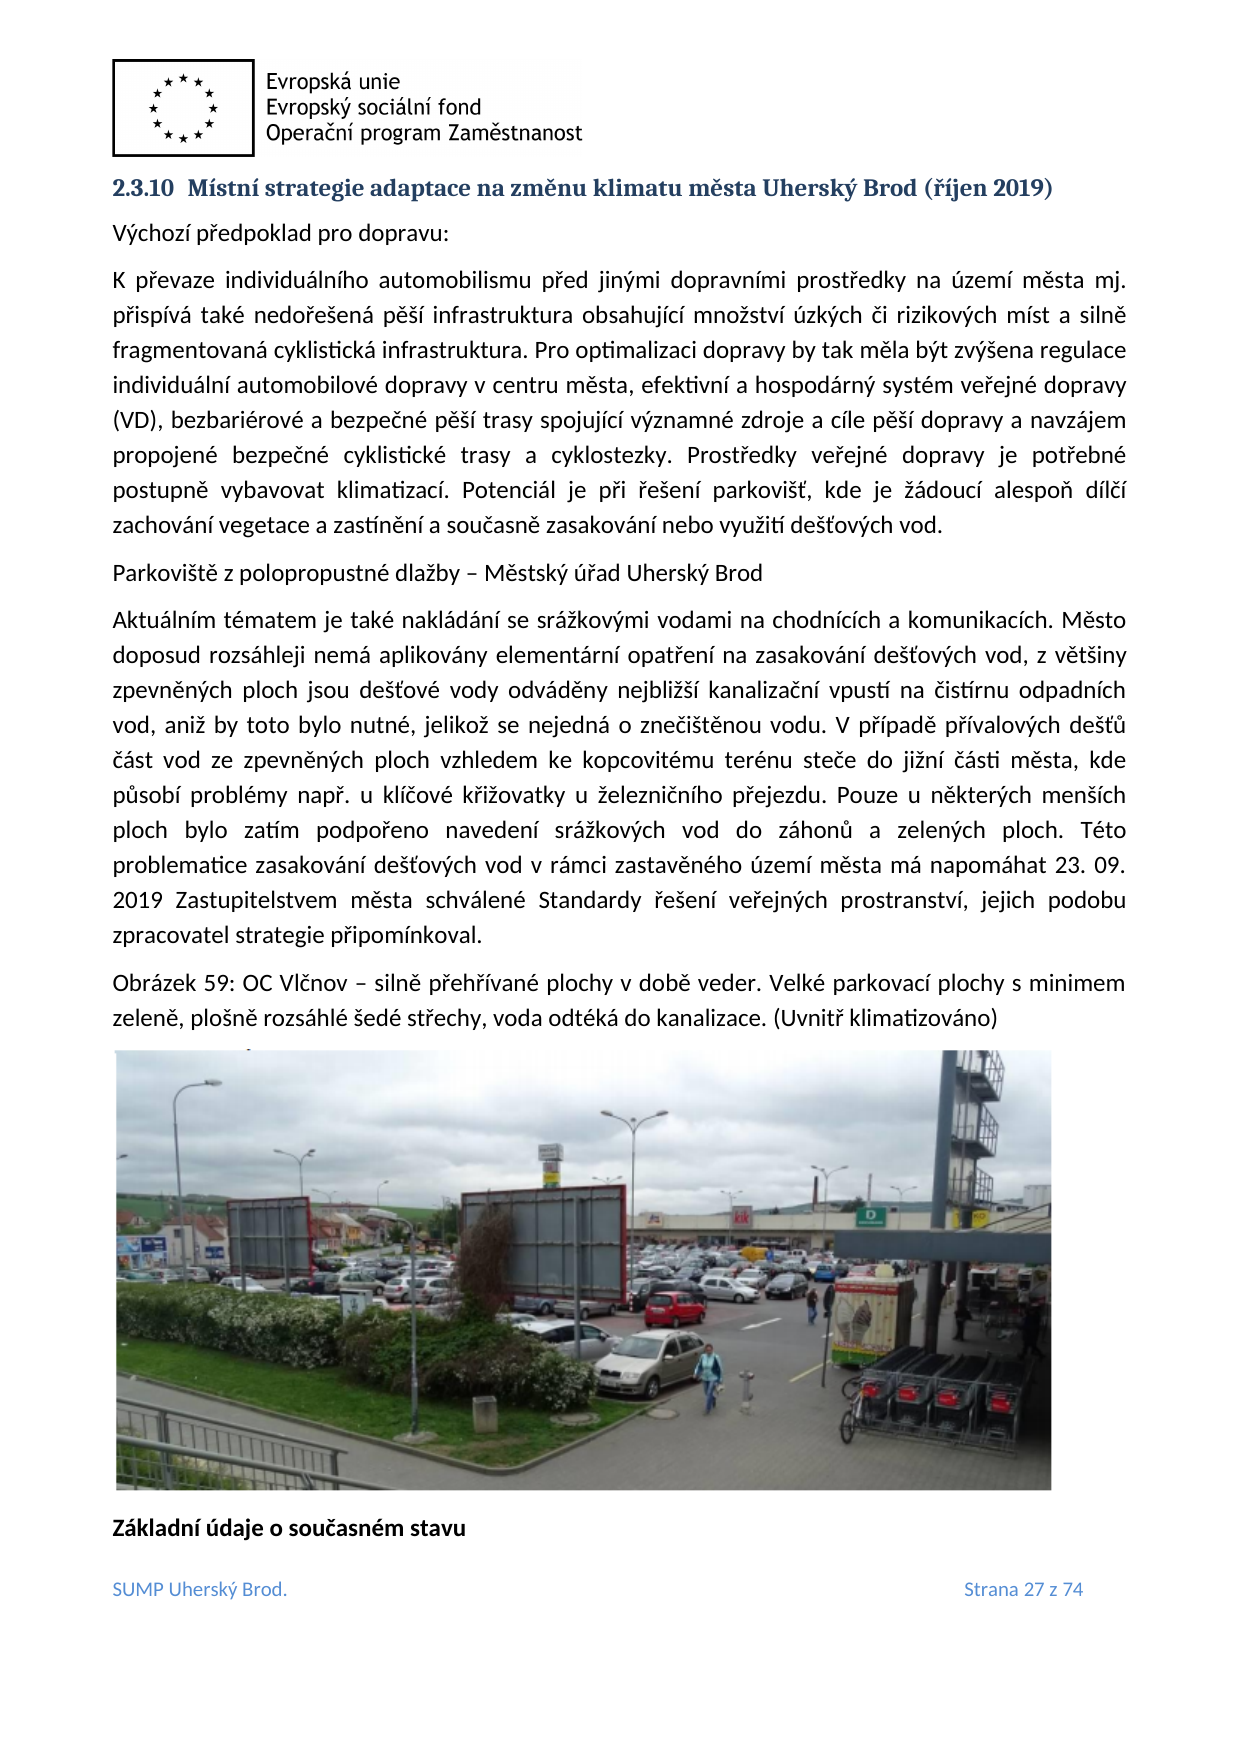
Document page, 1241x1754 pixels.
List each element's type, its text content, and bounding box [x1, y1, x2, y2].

text Parkoviště z polopropustné dlažby – Městský úřad Uherský Brod [112, 557, 1128, 588]
subtitle Místní strategie adaptace na změnu klimatu města Uherský Brod (říjen 2019) [112, 173, 1128, 202]
text K převaze individuálního automobilismu před jinými dopravními prostředky na území města mj. přispívá také nedořešená pěší infrastruktura obsahující množství úzkých či rizikových míst a silně fragmentovaná cyklistická infrastruktura. Pro optimalizaci dopravy by tak měla být zvýšena regulace individuální automobilové dopravy v centru města, efektivní a hospodárný systém veřejné dopravy (VD), bezbariérové a bezpečné pěší trasy spojující významné zdroje a cíle pěší dopravy a navzájem propojené bezpečné cyklistické trasy a cyklostezky. Prostředky veřejné dopravy je potřebné postupně vybavovat klimatizací. Potenciál je při řešení parkovišť, kde je žádoucí alespoň dílčí zachování vegetace a zastínění a současně zasakování nebo využití dešťových vod. [112, 264, 1128, 540]
text Základní údaje o současném stavu [112, 1512, 1128, 1542]
text Obrázek 59: OC Vlčnov – silně přehřívané plochy v době veder. Velké parkovací plochy s minimem zeleně, plošně rozsáhlé šedé střechy, voda odtéká do kanalizace. (Uvnitř klimatizováno) [112, 967, 1128, 1033]
picture [112, 59, 583, 157]
text Aktuálním tématem je také nakládání se srážkovými vodami na chodnících a komunikacích. Město doposud rozsáhleji nemá aplikovány elementární opatření na zasakování dešťových vod, z většiny zpevněných ploch jsou dešťové vody odváděny nejbližší kanalizační vpustí na čistírnu odpadních vod, aniž by toto bylo nutné, jelikož se nejedná o znečištěnou vodu. V případě přívalových dešťů část vod ze zpevněných ploch vzhledem ke kopcovitému terénu steče do jižní části města, kde působí problémy např. u klíčové křižovatky u železničního přejezdu. Pouze u některých menších ploch bylo zatím podpořeno navedení srážkových vod do záhonů a zelených ploch. Této problematice zasakování dešťových vod v rámci zastavěného území města má napomáhat 23. 09. 2019 Zastupitelstvem města schválené Standardy řešení veřejných prostranství, jejich podobu zpracovatel strategie připomínkoval. [112, 604, 1128, 950]
picture [112, 1049, 1056, 1495]
text Výchozí předpoklad pro dopravu: [112, 217, 1128, 248]
